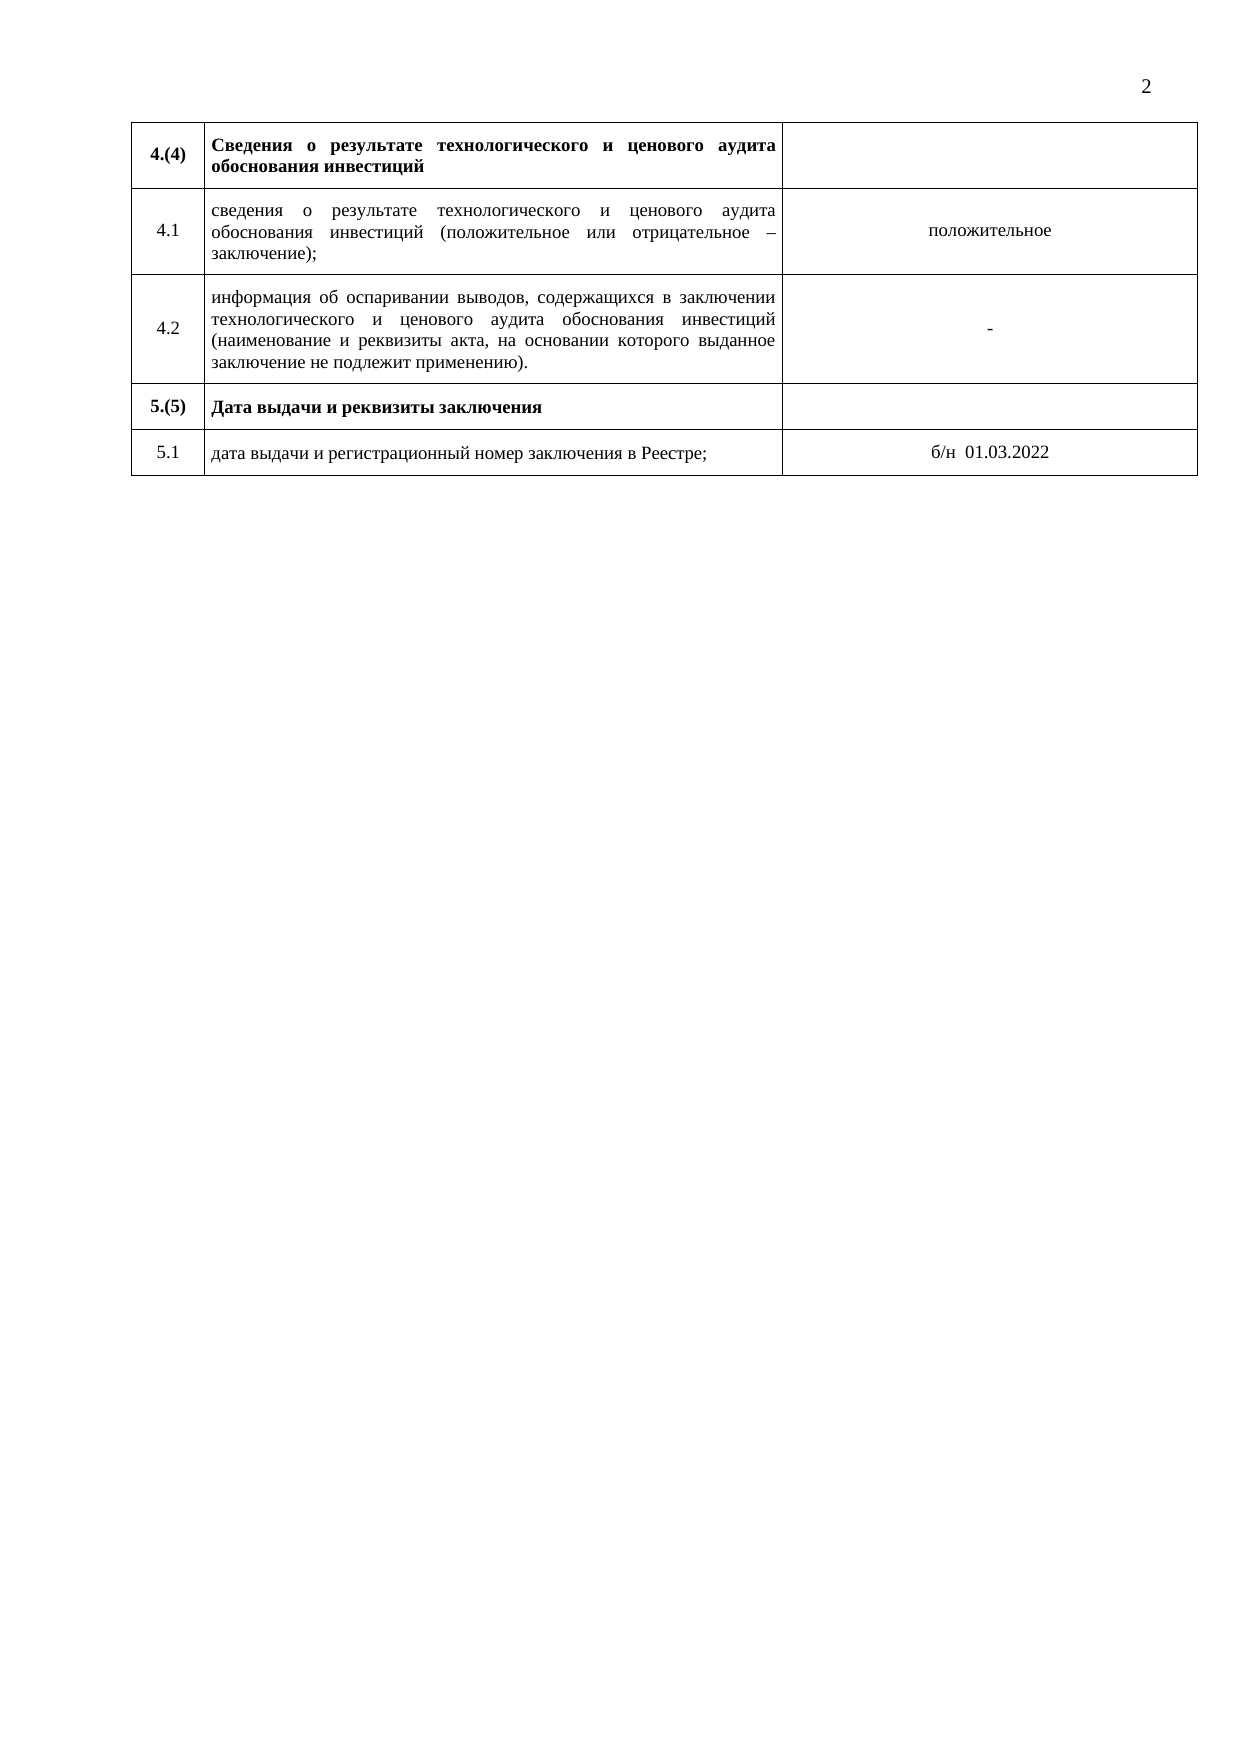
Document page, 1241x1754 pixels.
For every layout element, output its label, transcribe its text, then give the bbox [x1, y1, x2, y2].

table_cell - [783, 275, 1197, 383]
table_cell положительное [783, 189, 1197, 274]
table_cell Сведения о результате технологического и ценового аудита обоснования инвестиций [205, 123, 782, 187]
table_cell дата выдачи и регистрационный номер заключения в Реестре; [205, 430, 782, 475]
table_cell б/н 01.03.2022 [783, 430, 1197, 475]
table_cell 5.(5) [132, 384, 204, 429]
table_cell Дата выдачи и реквизиты заключения [205, 384, 782, 429]
table_cell 4.1 [132, 189, 204, 274]
table_cell сведения о результате технологического и ценового аудита обоснования инвестиций (положительное или отрицательное – заключение); [205, 189, 782, 274]
table_cell 4.(4) [132, 123, 204, 187]
table_cell [783, 384, 1197, 429]
table_cell информация об оспаривании выводов, содержащихся в заключении технологического и ценового аудита обоснования инвестиций (наименование и реквизиты акта, на основании которого выданное заключение не подлежит применению). [205, 275, 782, 383]
table_cell [783, 123, 1197, 187]
table_cell 5.1 [132, 430, 204, 475]
table_cell 4.2 [132, 275, 204, 383]
